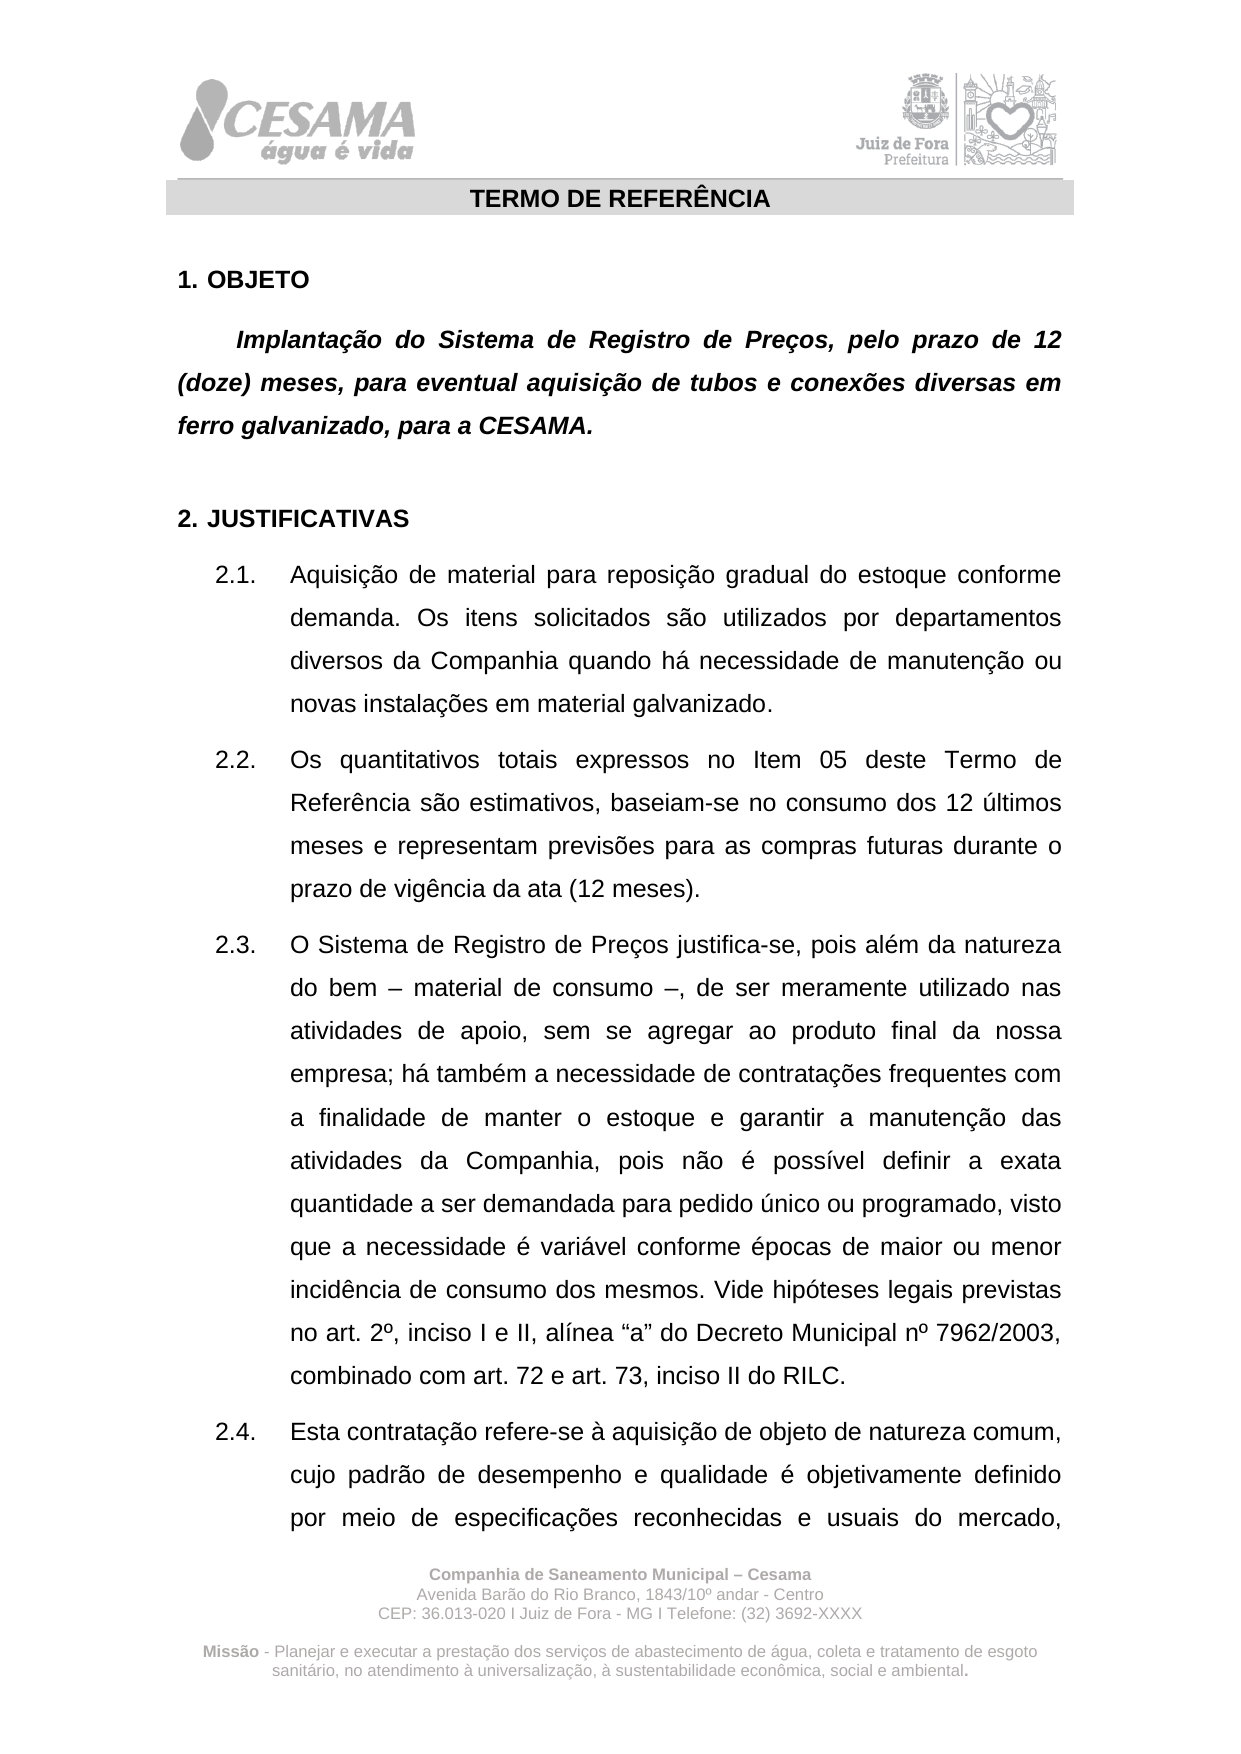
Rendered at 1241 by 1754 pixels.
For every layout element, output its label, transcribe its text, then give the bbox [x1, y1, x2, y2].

text Implantação do Sistema de Registro de Preços, pelo prazo de 12 (doze) meses, para eventual aquisição de tubos e conexões diversas em ferro galvanizado, para a CESAMA. [177, 325, 1063, 440]
list OBJETO [177, 265, 1063, 294]
list JUSTIFICATIVAS [177, 504, 1063, 533]
table_header TERMO DE REFERÊNCIA [166, 180, 1074, 215]
list O Sistema de Registro de Preços justifica-se, pois além da natureza do bem – material de consumo –, de ser meramente utilizado nas atividades de apoio, sem se agregar ao produto final da nossa empresa; há também a necessidade de contratações frequentes com a finalidade de manter o estoque e garantir a manutenção das atividades da Companhia, pois não é possível definir a exata quantidade a ser demandada para pedido único ou programado, visto que a necessidade é variável conforme épocas de maior ou menor incidência de consumo dos mesmos. Vide hipóteses legais previstas no art. 2º, inciso I e II, alínea “a” do Decreto Municipal nº 7962/2003, combinado com art. 72 e art. 73, inciso II do RILC. [215, 930, 1063, 1390]
picture [177, 73, 1064, 180]
list Aquisição de material para reposição gradual do estoque conforme demanda. Os itens solicitados são utilizados por departamentos diversos da Companhia quando há necessidade de manutenção ou novas instalações em material galvanizado. [215, 560, 1063, 718]
list Os quantitativos totais expressos no Item 05 deste Termo de Referência são estimativos, baseiam-se no consumo dos 12 últimos meses e representam previsões para as compras futuras durante o prazo de vigência da ata (12 meses). [215, 745, 1063, 903]
